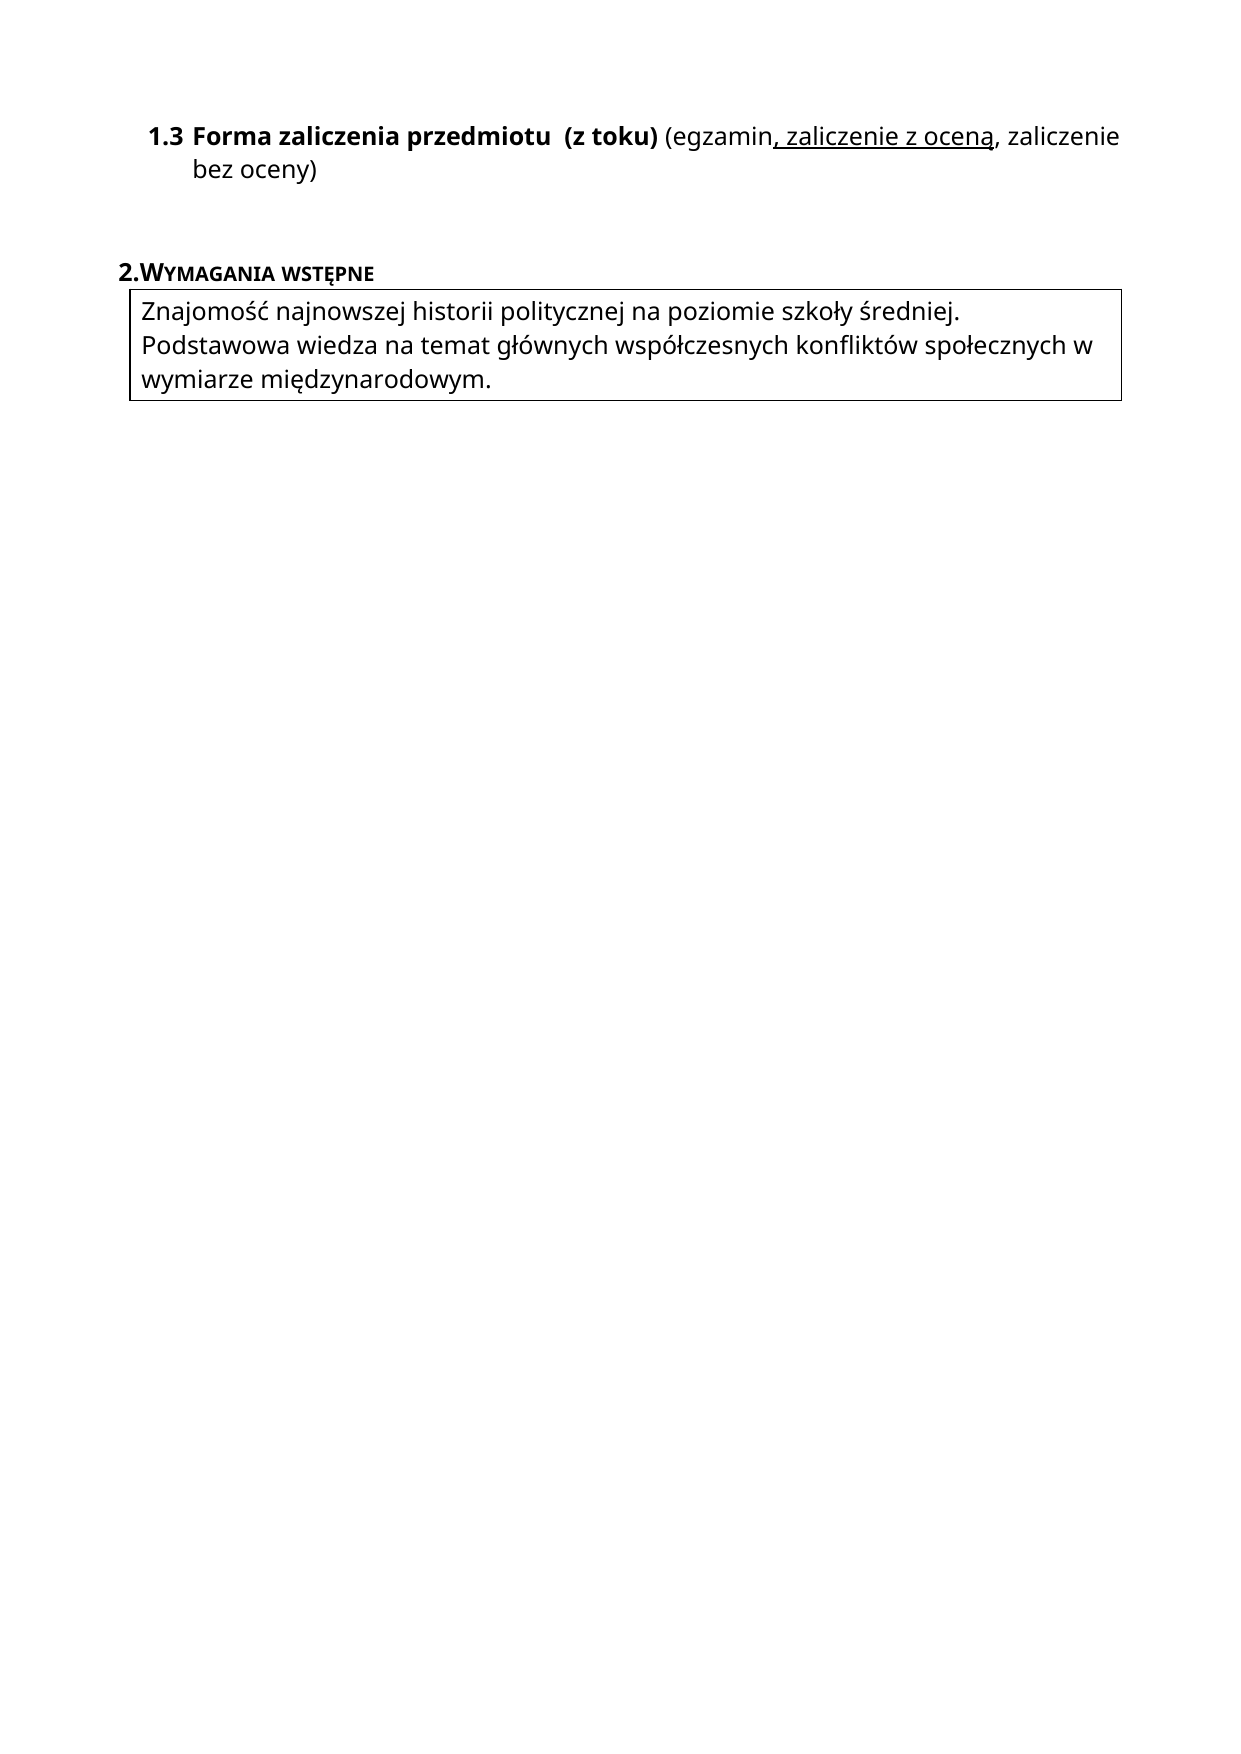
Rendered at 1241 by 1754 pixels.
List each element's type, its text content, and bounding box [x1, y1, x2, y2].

text 2.Wymagania wstępne [118, 254, 1122, 288]
table_header Znajomość najnowszej historii politycznej na poziomie szkoły średniej. Podstawowa wiedza na temat głównych współczesnych konfliktów społecznych w wymiarze międzynarodowym. [131, 290, 1121, 400]
text 1.3 Forma zaliczenia przedmiotu (z toku) (egzamin, zaliczenie z oceną, zaliczenie bez oceny) [148, 118, 1122, 186]
